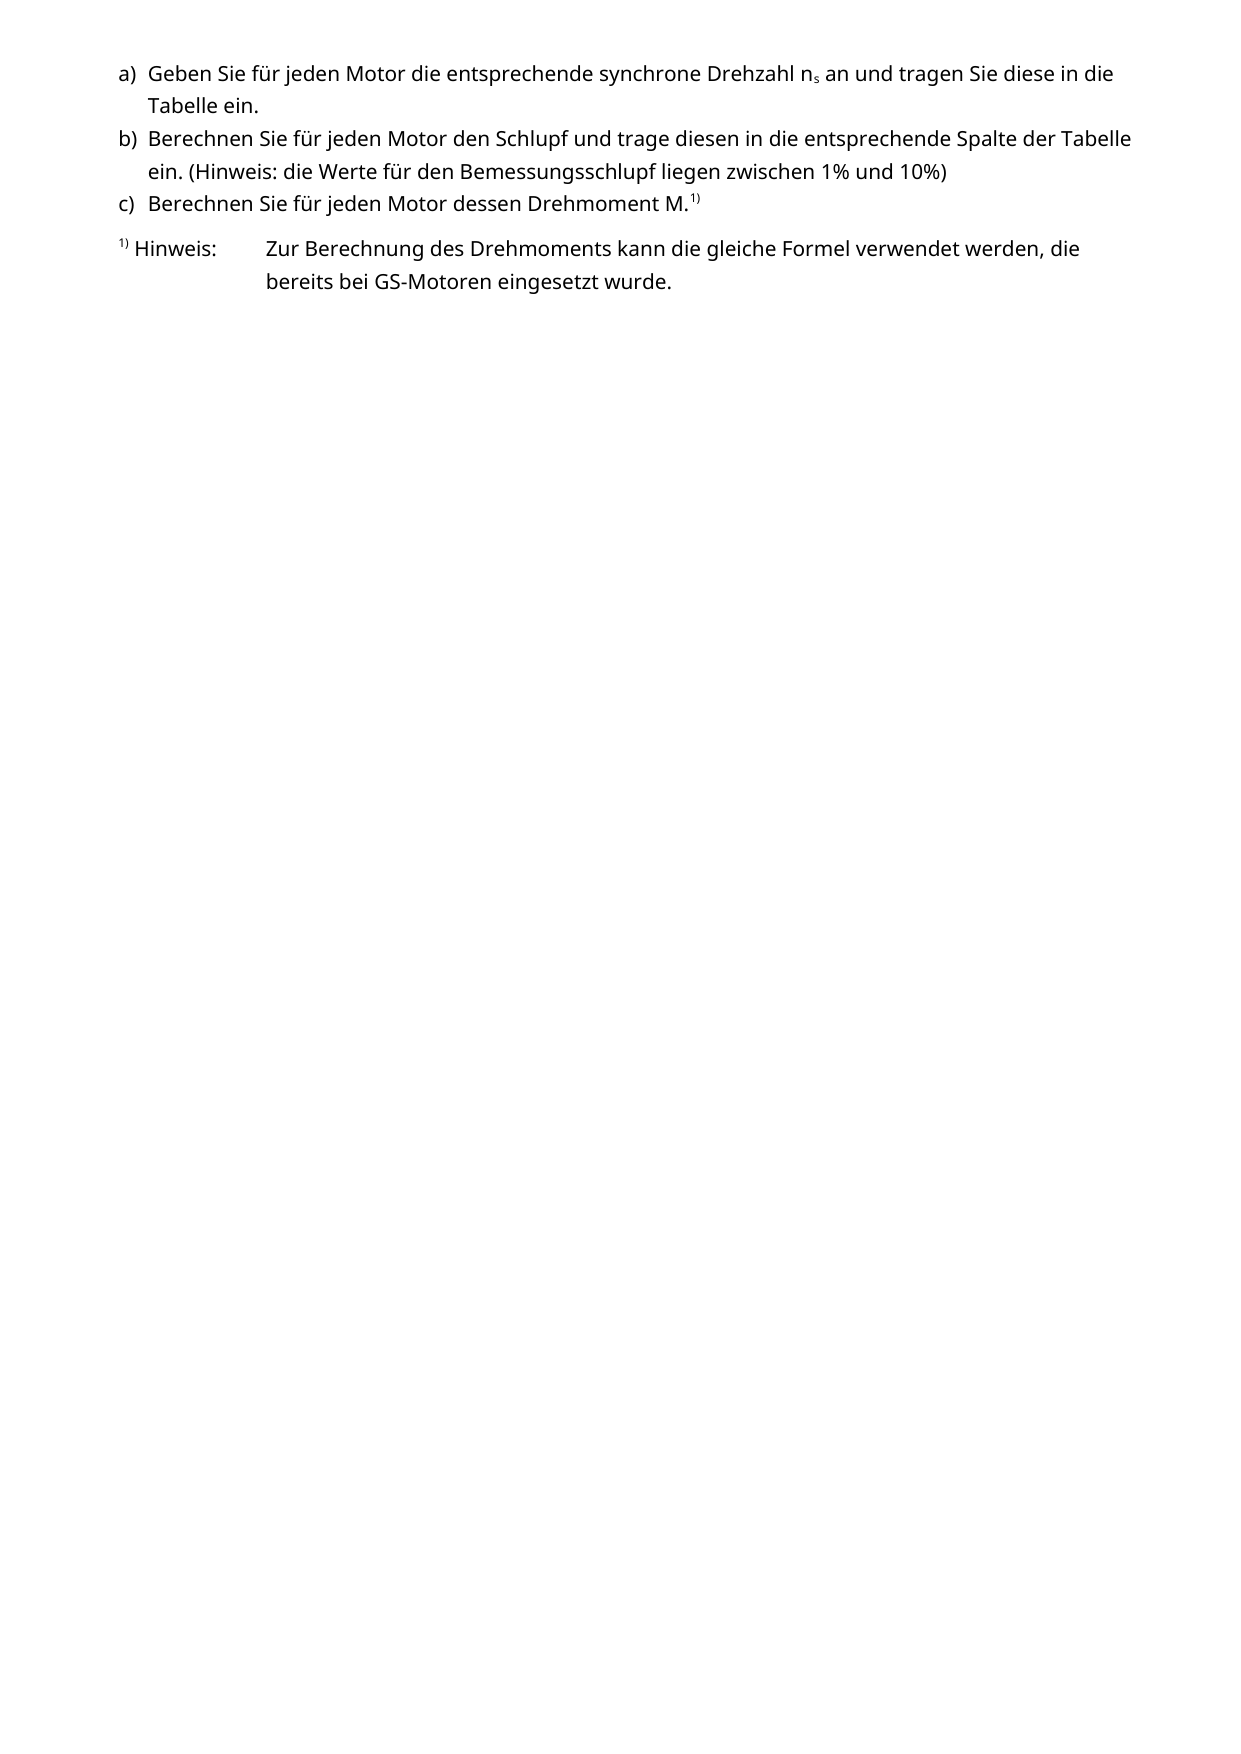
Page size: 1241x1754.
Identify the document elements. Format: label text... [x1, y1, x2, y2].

list Geben Sie für jeden Motor die entsprechende synchrone Drehzahl ns an und tragen Sie diese in die Tabelle ein. [118, 59, 1152, 120]
list Berechnen Sie für jeden Motor den Schlupf und trage diesen in die entsprechende Spalte der Tabelle ein. (Hinweis: die Werte für den Bemessungsschlupf liegen zwischen 1% und 10%) [118, 124, 1152, 185]
list Berechnen Sie für jeden Motor dessen Drehmoment M.1) [118, 189, 1152, 218]
text 1) Hinweis: Zur Berechnung des Drehmoments kann die gleiche Formel verwendet werden, die bereits bei GS-Motoren eingesetzt wurde. [118, 234, 1152, 296]
